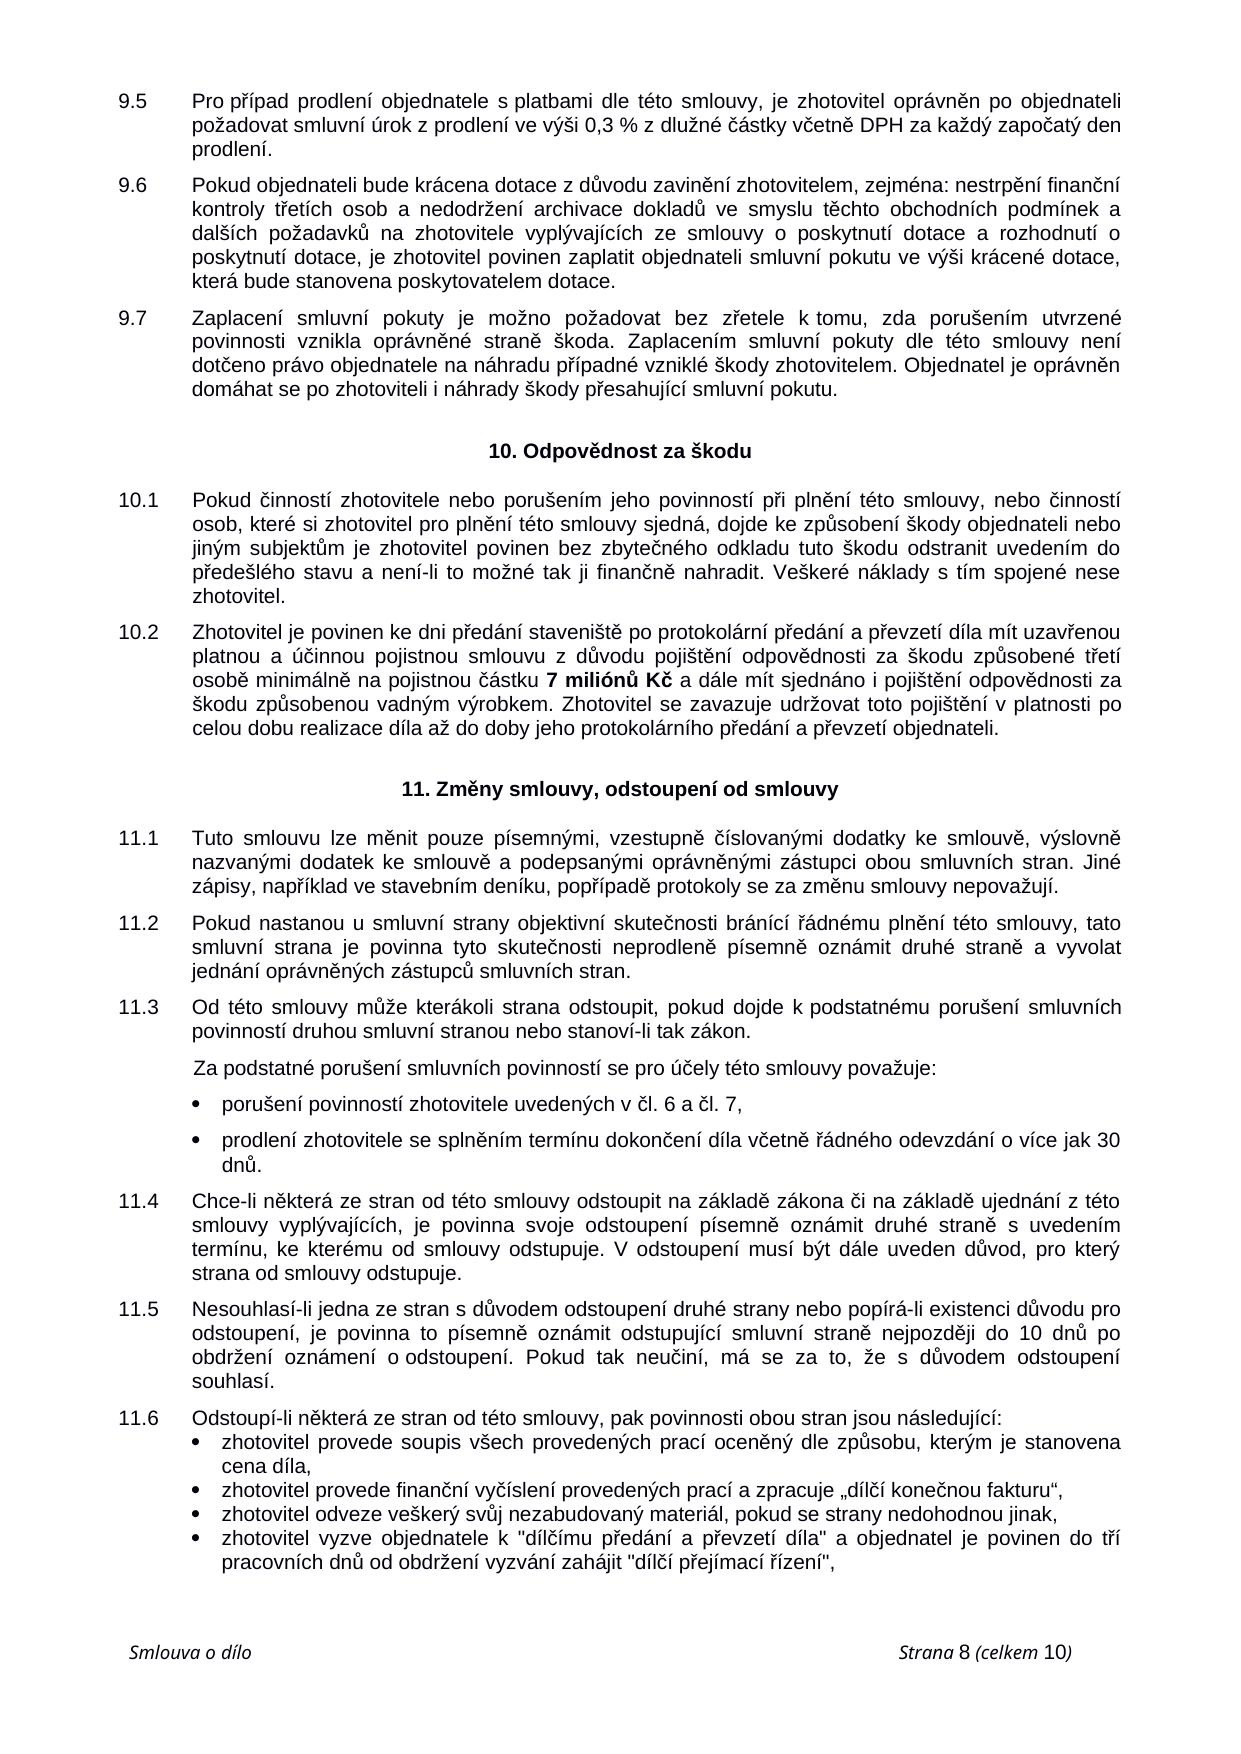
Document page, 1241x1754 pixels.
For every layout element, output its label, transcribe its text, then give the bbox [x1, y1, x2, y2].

text 9.5 Pro případ prodlení objednatele s platbami dle této smlouvy, je zhotovitel oprávněn po objednateli požadovat smluvní úrok z prodlení ve výši 0,3 % z dlužné částky včetně DPH za každý započatý den prodlení. [118, 89, 1122, 161]
text 11.4 Chce-li některá ze stran od této smlouvy odstoupit na základě zákona či na základě ujednání z této smlouvy vyplývajících, je povinna svoje odstoupení písemně oznámit druhé straně s uvedením termínu, ke kterému od smlouvy odstupuje. V odstoupení musí být dále uveden důvod, pro který strana od smlouvy odstupuje. [118, 1189, 1122, 1285]
text 10.1 Pokud činností zhotovitele nebo porušením jeho povinností při plnění této smlouvy, nebo činností osob, které si zhotovitel pro plnění této smlouvy sjedná, dojde ke způsobení škody objednateli nebo jiným subjektům je zhotovitel povinen bez zbytečného odkladu tuto škodu odstranit uvedením do předešlého stavu a není-li to možné tak ji finančně nahradit. Veškeré náklady s tím spojené nese zhotovitel. [118, 488, 1122, 607]
list zhotovitel odveze veškerý svůj nezabudovaný materiál, pokud se strany nedohodnou jinak, [192, 1502, 1122, 1526]
text 10.2 Zhotovitel je povinen ke dni předání staveniště po protokolární předání a převzetí díla mít uzavřenou platnou a účinnou pojistnou smlouvu z důvodu pojištění odpovědnosti za škodu způsobené třetí osobě minimálně na pojistnou částku 7 miliónů Kč a dále mít sjednáno i pojištění odpovědnosti za škodu způsobenou vadným výrobkem. Zhotovitel se zavazuje udržovat toto pojištění v platnosti po celou dobu realizace díla až do doby jeho protokolárního předání a převzetí objednateli. [118, 620, 1122, 740]
text 11.5 Nesouhlasí-li jedna ze stran s důvodem odstoupení druhé strany nebo popírá-li existenci důvodu pro odstoupení, je povinna to písemně oznámit odstupující smluvní straně nejpozději do 10 dnů po obdržení oznámení o odstoupení. Pokud tak neučiní, má se za to, že s důvodem odstoupení souhlasí. [118, 1297, 1122, 1393]
text Za podstatné porušení smluvních povinností se pro účely této smlouvy považuje: [118, 1055, 1122, 1079]
list zhotovitel provede finanční vyčíslení provedených prací a zpracuje „dílčí konečnou fakturu“, [192, 1477, 1122, 1502]
text 9.7 Zaplacení smluvní pokuty je možno požadovat bez zřetele k tomu, zda porušením utvrzené povinnosti vznikla oprávněné straně škoda. Zaplacením smluvní pokuty dle této smlouvy není dotčeno právo objednatele na náhradu případné vzniklé škody zhotovitelem. Objednatel je oprávněn domáhat se po zhotoviteli i náhrady škody přesahující smluvní pokutu. [118, 305, 1122, 401]
subtitle 10. Odpovědnost za škodu [118, 439, 1122, 463]
text 9.6 Pokud objednateli bude krácena dotace z důvodu zavinění zhotovitelem, zejména: nestrpění finanční kontroly třetích osob a nedodržení archivace dokladů ve smyslu těchto obchodních podmínek a dalších požadavků na zhotovitele vyplývajících ze smlouvy o poskytnutí dotace a rozhodnutí o poskytnutí dotace, je zhotovitel povinen zaplatit objednateli smluvní pokutu ve výši krácené dotace, která bude stanovena poskytovatelem dotace. [118, 173, 1122, 293]
list porušení povinností zhotovitele uvedených v čl. 6 a čl. 7, [192, 1092, 1122, 1116]
text 11.3 Od této smlouvy může kterákoli strana odstoupit, pokud dojde k podstatnému porušení smluvních povinností druhou smluvní stranou nebo stanoví-li tak zákon. [118, 995, 1122, 1043]
text 11. Změny smlouvy, odstoupení od smlouvy [118, 777, 1122, 801]
text 11.1 Tuto smlouvu lze měnit pouze písemnými, vzestupně číslovanými dodatky ke smlouvě, výslovně nazvanými dodatek ke smlouvě a podepsanými oprávněnými zástupci obou smluvních stran. Jiné zápisy, například ve stavebním deníku, popřípadě protokoly se za změnu smlouvy nepovažují. [118, 826, 1122, 898]
list zhotovitel provede soupis všech provedených prací oceněný dle způsobu, kterým je stanovena cena díla, [192, 1429, 1122, 1477]
list zhotovitel vyzve objednatele k "dílčímu předání a převzetí díla" a objednatel je povinen do tří pracovních dnů od obdržení vyzvání zahájit "dílčí přejímací řízení", [192, 1526, 1122, 1574]
text 11.6 Odstoupí-li některá ze stran od této smlouvy, pak povinnosti obou stran jsou následující: [118, 1406, 1122, 1429]
list prodlení zhotovitele se splněním termínu dokončení díla včetně řádného odevzdání o více jak 30 dnů. [192, 1128, 1122, 1176]
text 11.2 Pokud nastanou u smluvní strany objektivní skutečnosti bránící řádnému plnění této smlouvy, tato smluvní strana je povinna tyto skutečnosti neprodleně písemně oznámit druhé straně a vyvolat jednání oprávněných zástupců smluvních stran. [118, 911, 1122, 982]
